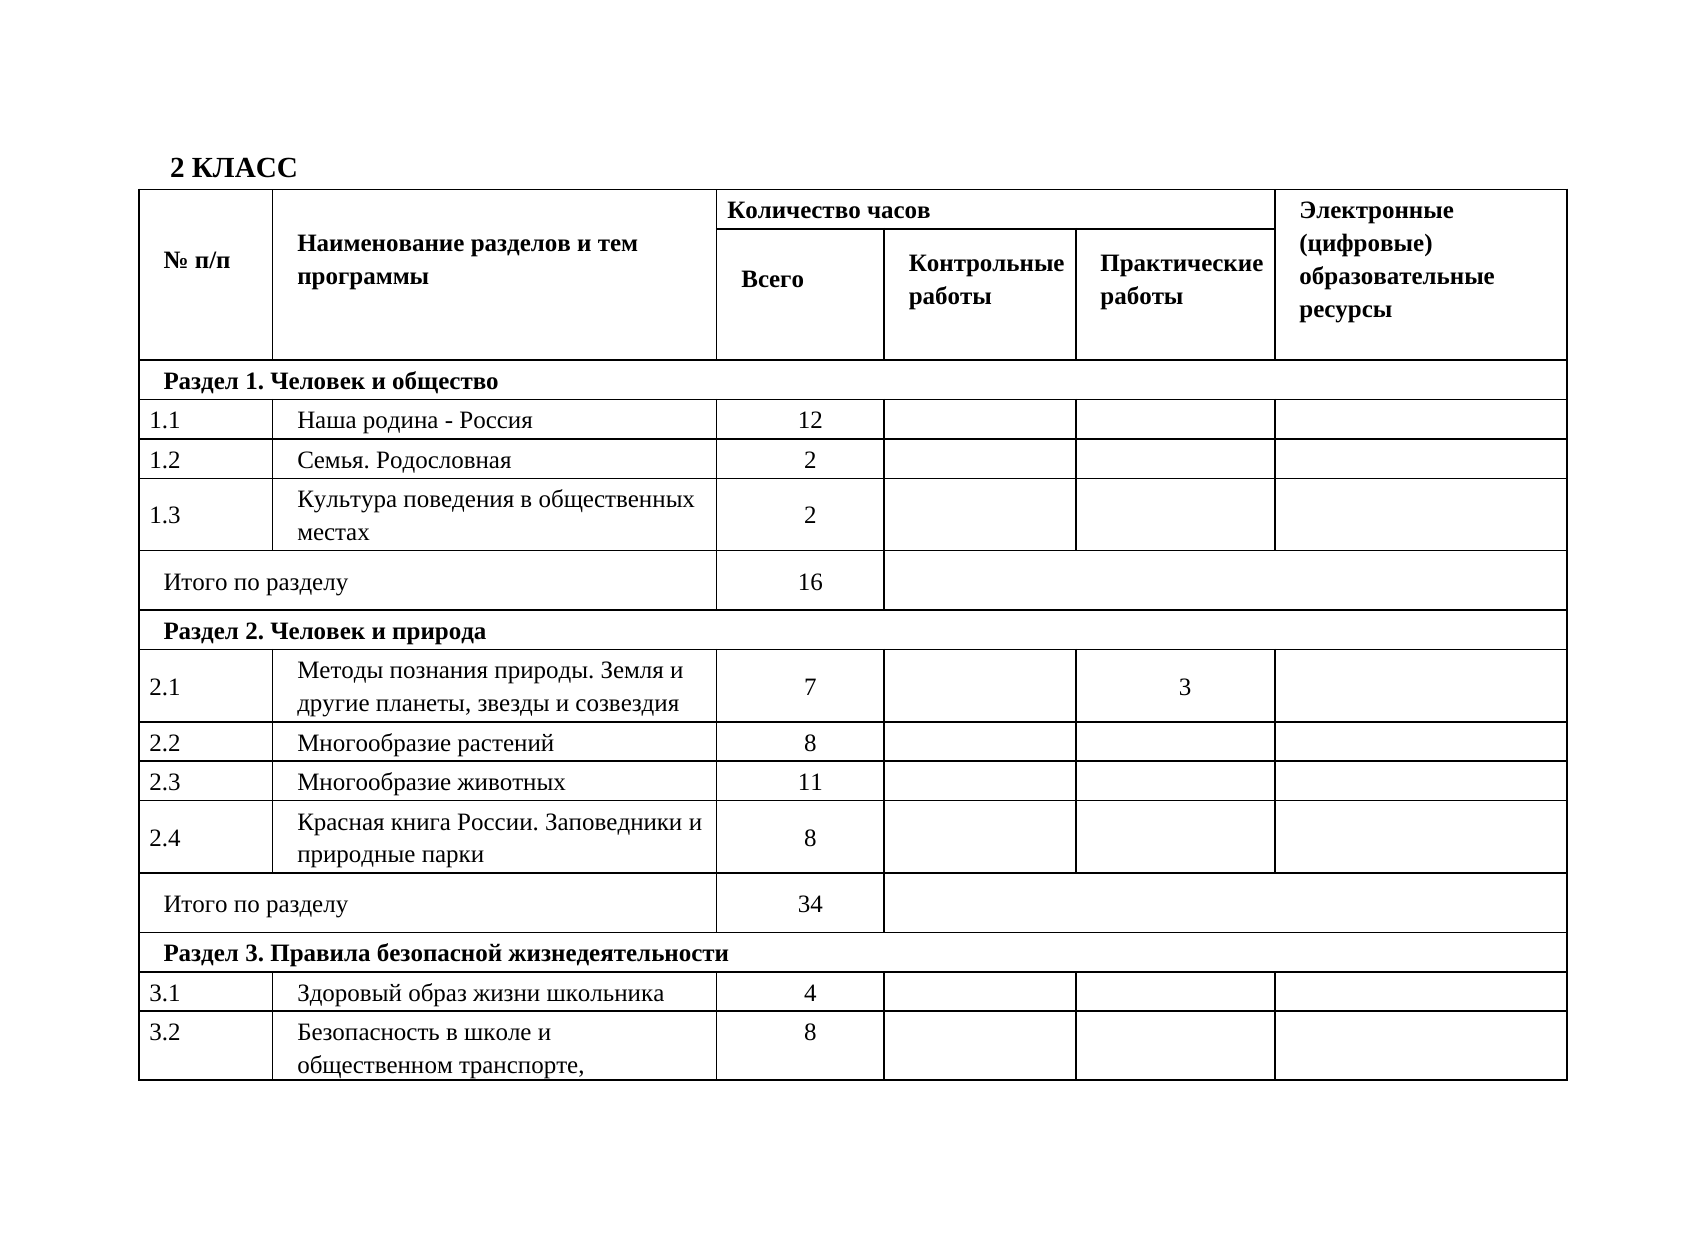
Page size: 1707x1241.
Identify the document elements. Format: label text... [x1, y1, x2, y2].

table_cell 3.2 [140, 1012, 272, 1079]
table_cell [1276, 723, 1566, 760]
table_cell Итого по разделу [140, 551, 716, 609]
table_cell 2.3 [140, 762, 272, 800]
table_cell [1077, 973, 1274, 1010]
table_cell 1.1 [140, 400, 272, 438]
table_cell [1276, 1012, 1566, 1079]
table_cell Многообразие растений [273, 723, 716, 760]
table_cell [1077, 1012, 1274, 1079]
table_cell [885, 1012, 1075, 1079]
table_cell 2 [717, 479, 883, 550]
table_cell Контрольные работы [885, 230, 1075, 359]
table_cell 2 [717, 440, 883, 477]
table_cell [885, 440, 1075, 477]
table_cell Итого по разделу [140, 874, 716, 932]
table_cell Семья. Родословная [273, 440, 716, 477]
table_cell 16 [717, 551, 883, 609]
table_cell [1276, 440, 1566, 477]
table_cell Наша родина - Россия [273, 400, 716, 438]
table_cell 1.3 [140, 479, 272, 550]
table_cell 7 [717, 650, 883, 721]
table_cell Практические работы [1077, 230, 1274, 359]
table_cell [885, 874, 1566, 932]
table_header Электронные (цифровые) образовательные ресурсы [1276, 190, 1566, 359]
text 2 КЛАСС [162, 150, 1557, 183]
table_cell [1276, 650, 1566, 721]
table_header Наименование разделов и тем программы [273, 190, 716, 359]
table_cell 2.2 [140, 723, 272, 760]
table_cell 1.2 [140, 440, 272, 477]
table_cell [885, 479, 1075, 550]
table_cell [1276, 400, 1566, 438]
table_cell 34 [717, 874, 883, 932]
table_cell Всего [717, 230, 883, 359]
table_cell [885, 400, 1075, 438]
table_cell Многообразие животных [273, 762, 716, 800]
table_cell 8 [717, 1012, 883, 1079]
table_cell Раздел 2. Человек и природа [140, 611, 1566, 649]
table_cell [1077, 479, 1274, 550]
table_cell 11 [717, 762, 883, 800]
table_cell Раздел 3. Правила безопасной жизнедеятельности [140, 933, 1566, 971]
table_cell [1276, 801, 1566, 872]
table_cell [273, 1012, 716, 1079]
table_cell [1077, 762, 1274, 800]
table_cell [885, 973, 1075, 1010]
table_cell [1276, 973, 1566, 1010]
table_cell [1077, 440, 1274, 477]
table_cell [1077, 723, 1274, 760]
table_cell Здоровый образ жизни школьника [273, 973, 716, 1010]
table_header № п/п [140, 190, 272, 359]
table_cell [885, 801, 1075, 872]
table_cell Красная книга России. Заповедники и природные парки [273, 801, 716, 872]
table_cell 8 [717, 723, 883, 760]
table_cell 3 [1077, 650, 1274, 721]
table_cell Методы познания природы. Земля и другие планеты, звезды и созвездия [273, 650, 716, 721]
table_cell [1077, 801, 1274, 872]
table_cell [1276, 479, 1566, 550]
table_cell 4 [717, 973, 883, 1010]
table_cell 2.4 [140, 801, 272, 872]
table_cell [1276, 762, 1566, 800]
table_cell [885, 650, 1075, 721]
table_header Количество часов [717, 190, 1274, 228]
table_cell Культура поведения в общественных местах [273, 479, 716, 550]
table_cell Раздел 1. Человек и общество [140, 361, 1566, 399]
table_cell 2.1 [140, 650, 272, 721]
table_cell 12 [717, 400, 883, 438]
table_cell [885, 762, 1075, 800]
table_cell [885, 723, 1075, 760]
table_cell 3.1 [140, 973, 272, 1010]
table_cell [885, 551, 1566, 609]
table_cell [1077, 400, 1274, 438]
table_cell 8 [717, 801, 883, 872]
